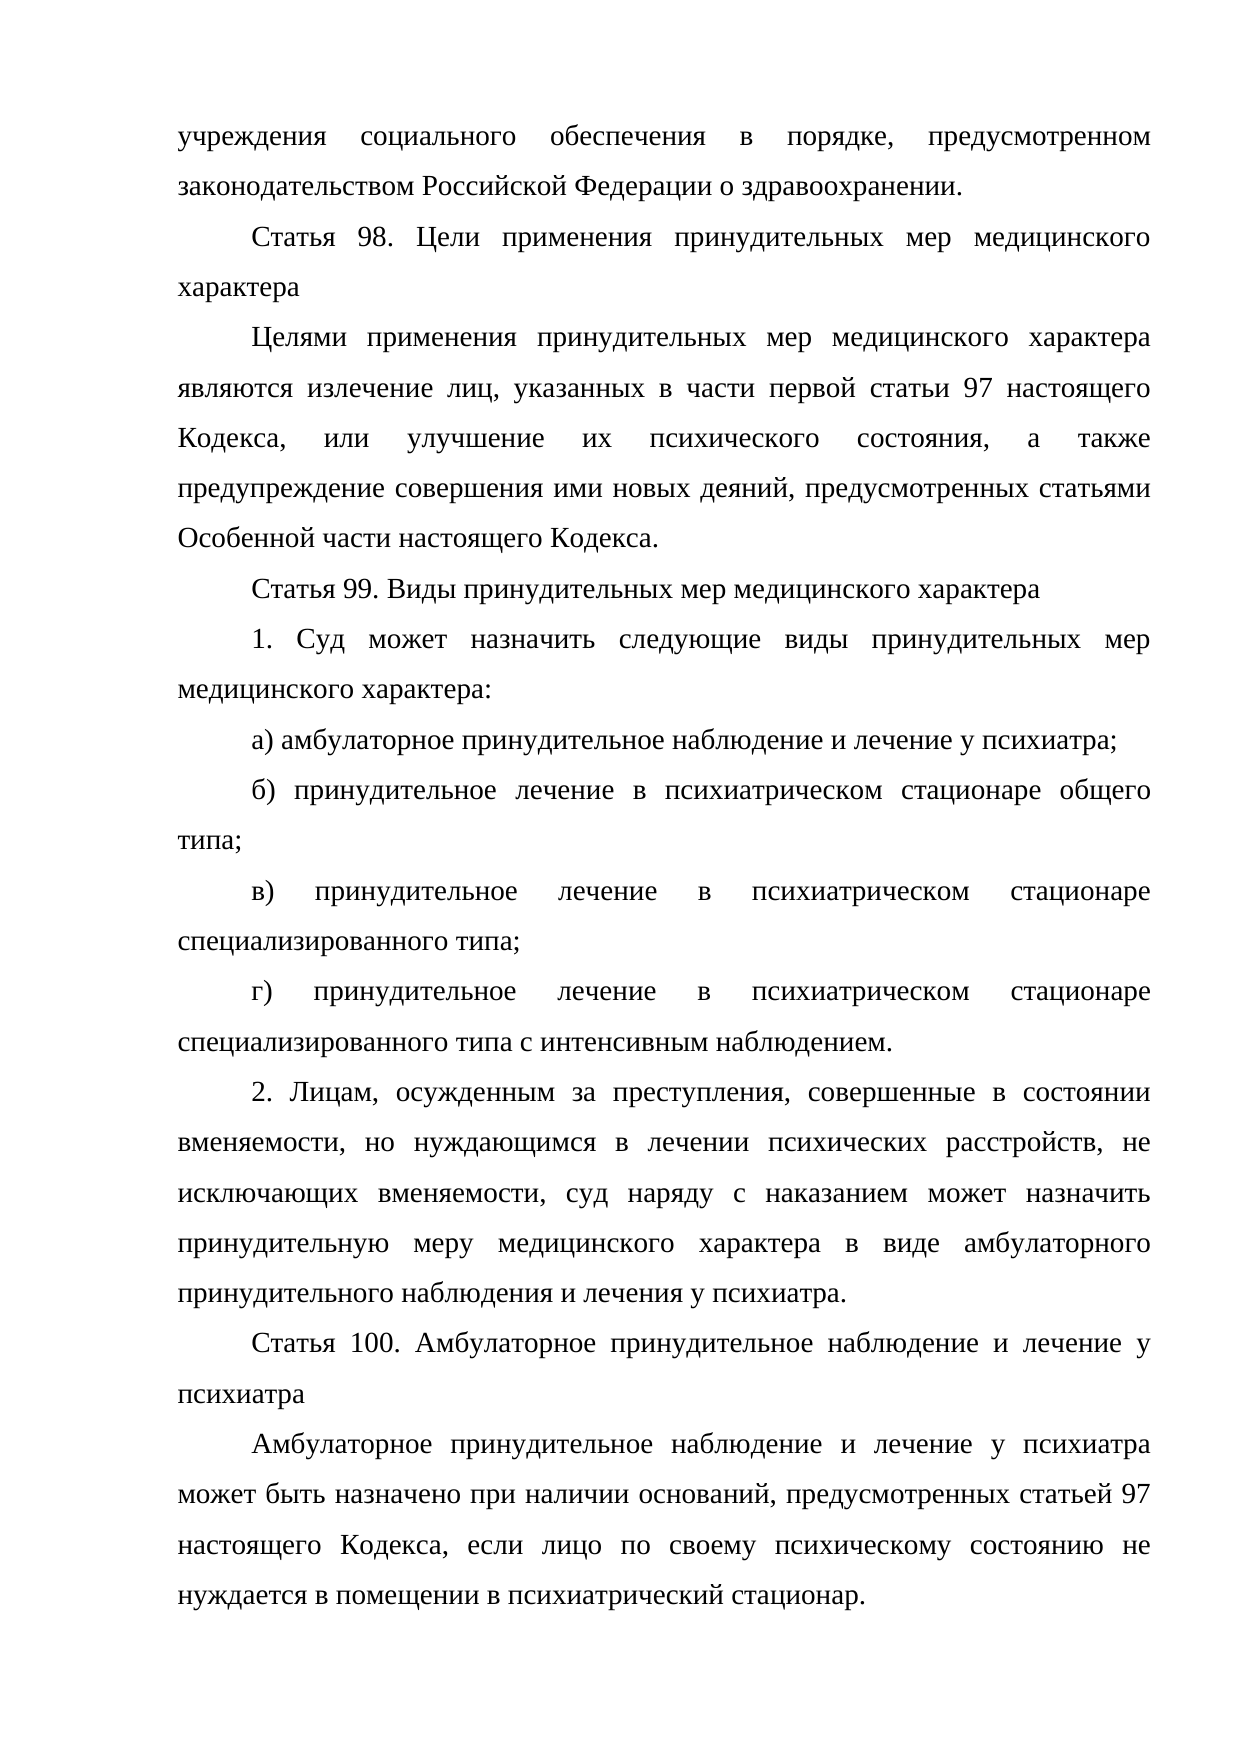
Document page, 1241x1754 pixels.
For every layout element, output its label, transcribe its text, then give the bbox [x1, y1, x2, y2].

text Целями применения принудительных мер медицинского характера являются излечение лиц, указанных в части первой статьи 97 настоящего Кодекса, или улучшение их психического состояния, а также предупреждение совершения ими новых деяний, предусмотренных статьями Особенной части настоящего Кодекса. [177, 319, 1152, 554]
text Амбулаторное принудительное наблюдение и лечение у психиатра может быть назначено при наличии оснований, предусмотренных статьей 97 настоящего Кодекса, если лицо по своему психическому состоянию не нуждается в помещении в психиатрический стационар. [177, 1426, 1152, 1611]
text Статья 98. Цели применения принудительных мер медицинского характера [177, 219, 1152, 303]
text б) принудительное лечение в психиатрическом стационаре общего типа; [177, 772, 1152, 856]
text г) принудительное лечение в психиатрическом стационаре специализированного типа с интенсивным наблюдением. [177, 973, 1152, 1057]
text 1. Суд может назначить следующие виды принудительных мер медицинского характера: [177, 621, 1152, 705]
text Статья 100. Амбулаторное принудительное наблюдение и лечение у психиатра [177, 1326, 1152, 1409]
text 2. Лицам, осужденным за преступления, совершенные в состоянии вменяемости, но нуждающимся в лечении психических расстройств, не исключающих вменяемости, суд наряду с наказанием может назначить принудительную меру медицинского характера в виде амбулаторного принудительного наблюдения и лечения у психиатра. [177, 1074, 1152, 1309]
text Статья 99. Виды принудительных мер медицинского характера [177, 571, 1152, 604]
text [177, 118, 1152, 202]
text а) амбулаторное принудительное наблюдение и лечение у психиатра; [177, 722, 1152, 755]
text в) принудительное лечение в психиатрическом стационаре специализированного типа; [177, 873, 1152, 957]
